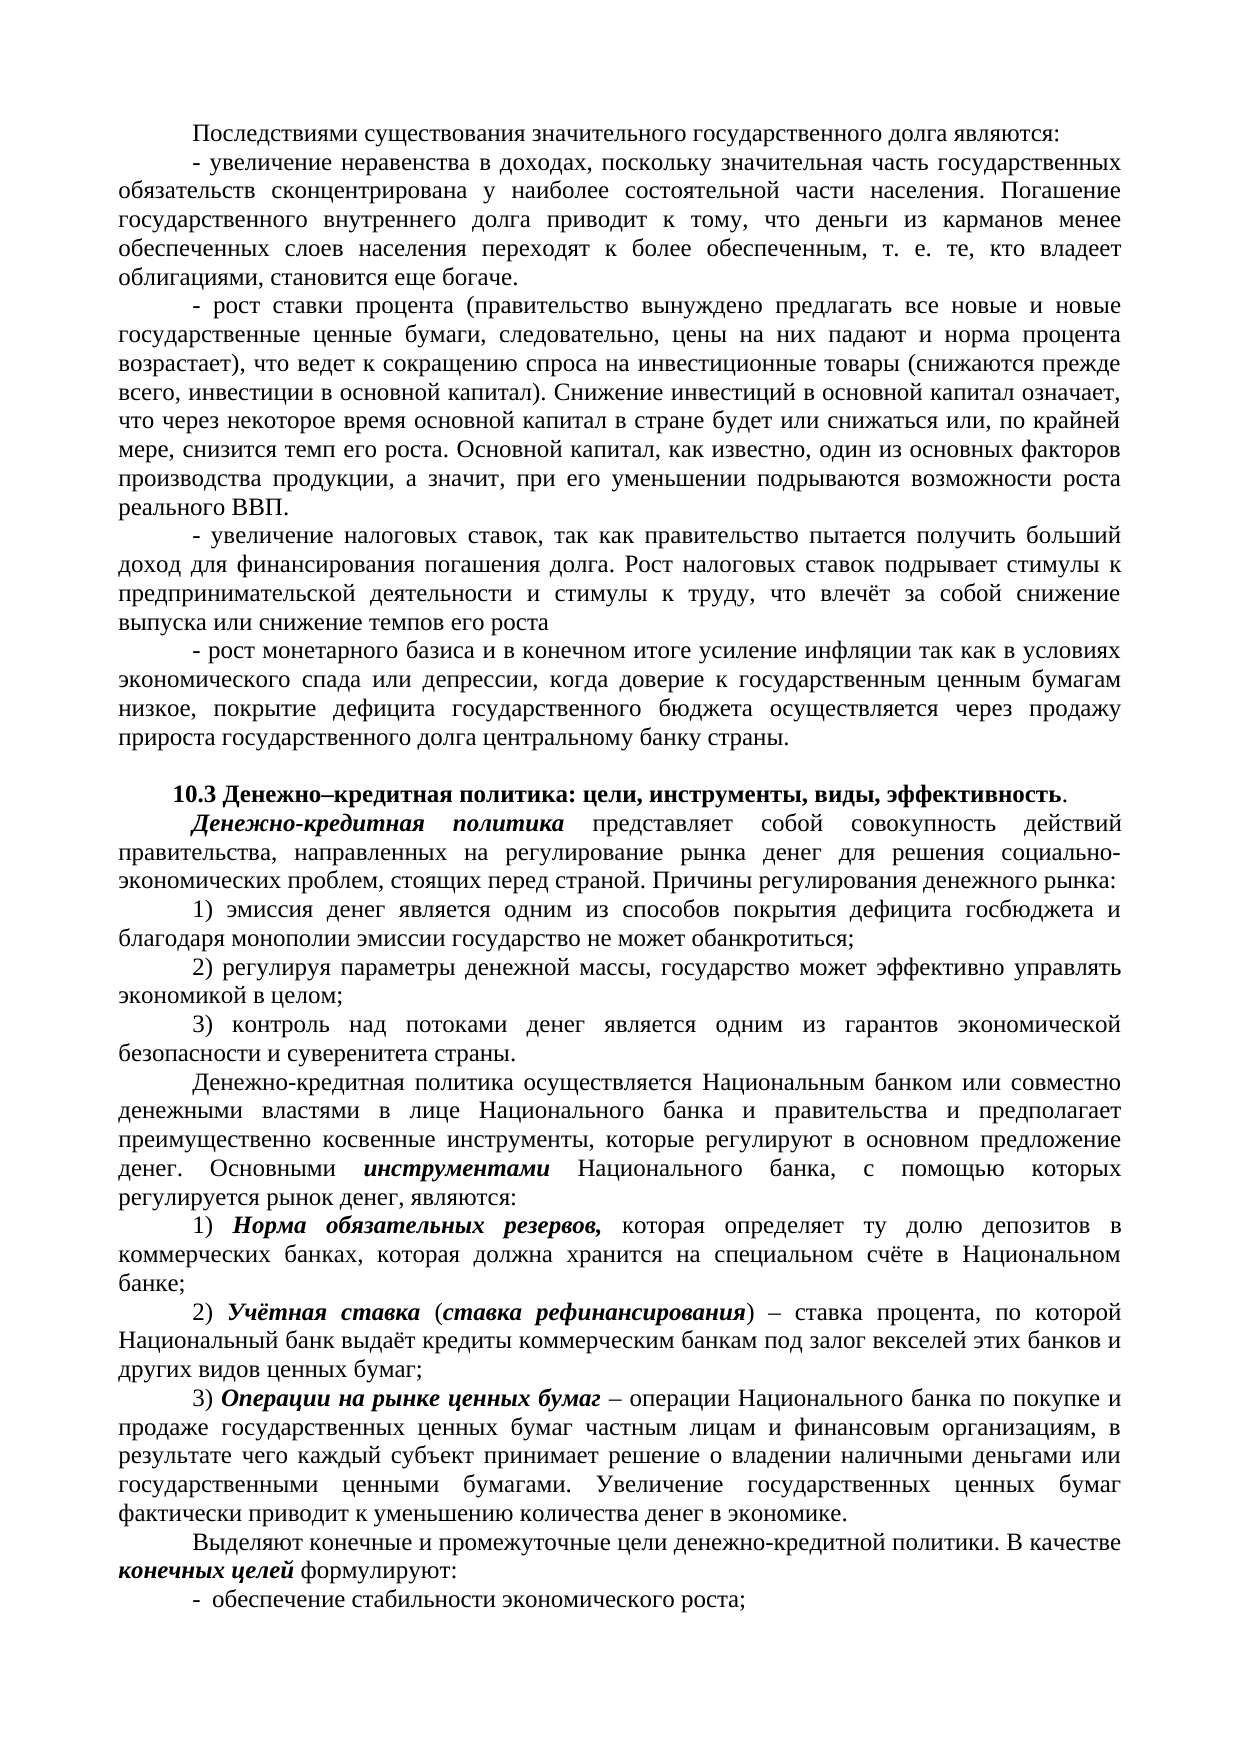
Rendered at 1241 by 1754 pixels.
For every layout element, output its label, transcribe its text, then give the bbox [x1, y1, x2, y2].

text 3) контроль над потоками денег является одним из гарантов экономической безопасности и суверенитета страны. [118, 1009, 1122, 1067]
text 1) Норма обязательных резервов, которая определяет ту долю депозитов в коммерческих банках, которая должна хранится на специальном счёте в Национальном банке; [118, 1211, 1122, 1297]
text Денежно-кредитная политика осуществляется Национальным банком или совместно денежными властями в лице Национального банка и правительства и предполагает преимущественно косвенные инструменты, которые регулируют в основном предложение денег. Основными инструментами Национального банка, с помощью которых регулируется рынок денег, являются: [118, 1067, 1122, 1211]
text Последствиями существования значительного государственного долга являются: [118, 118, 1122, 147]
text 10.3 Денежно–кредитная политика: цели, инструменты, виды, эффективность. [118, 779, 1122, 808]
text - увеличение налоговых ставок, так как правительство пытается получить больший доход для финансирования погашения долга. Рост налоговых ставок подрывает стимулы к предпринимательской деятельности и стимулы к труду, что влечёт за собой снижение выпуска или снижение темпов его роста [118, 521, 1122, 636]
text 3) Операции на рынке ценных бумаг – операции Национального банка по покупке и продаже государственных ценных бумаг частным лицам и финансовым организациям, в результате чего каждый субъект принимает решение о владении наличными деньгами или государственными ценными бумагами. Увеличение государственных ценных бумаг фактически приводит к уменьшению количества денег в экономике. [118, 1383, 1122, 1527]
text Выделяют конечные и промежуточные цели денежно-кредитной политики. В качестве конечных целей формулируют: [118, 1527, 1122, 1584]
text - рост ставки процента (правительство вынуждено предлагать все новые и новые государственные ценные бумаги, следовательно, цены на них падают и норма процента возрастает), что ведет к сокращению спроса на инвестиционные товары (снижаются прежде всего, инвестиции в основной капитал). Снижение инвестиций в основной капитал означает, что через некоторое время основной капитал в стране будет или снижаться или, по крайней мере, снизится темп его роста. Основной капитал, как известно, один из основных факторов производства продукции, а значит, при его уменьшении подрываются возможности роста реального ВВП. [118, 291, 1122, 521]
text 1) эмиссия денег является одним из способов покрытия дефицита госбюджета и благодаря монополии эмиссии государство не может обанкротиться; [118, 894, 1122, 952]
list обеспечение стабильности экономического роста; [118, 1584, 1122, 1613]
text 2) регулируя параметры денежной массы, государство может эффективно управлять экономикой в целом; [118, 952, 1122, 1009]
text - рост монетарного базиса и в конечном итоге усиление инфляции так как в условиях экономического спада или депрессии, когда доверие к государственным ценным бумагам низкое, покрытие дефицита государственного бюджета осуществляется через продажу прироста государственного долга центральному банку страны. [118, 636, 1122, 751]
text 2) Учётная ставка (ставка рефинансирования) – ставка процента, по которой Национальный банк выдаёт кредиты коммерческим банкам под залог векселей этих банков и других видов ценных бумаг; [118, 1297, 1122, 1383]
text - увеличение неравенства в доходах, поскольку значительная часть государственных обязательств сконцентрирована у наиболее состоятельной части населения. Погашение государственного внутреннего долга приводит к тому, что деньги из карманов менее обеспеченных слоев населения переходят к более обеспеченным, т. е. те, кто владеет облигациями, становится еще богаче. [118, 147, 1122, 291]
text Денежно-кредитная политика представляет собой совокупность действий правительства, направленных на регулирование рынка денег для решения социально-экономических проблем, стоящих перед страной. Причины регулирования денежного рынка: [118, 808, 1122, 894]
